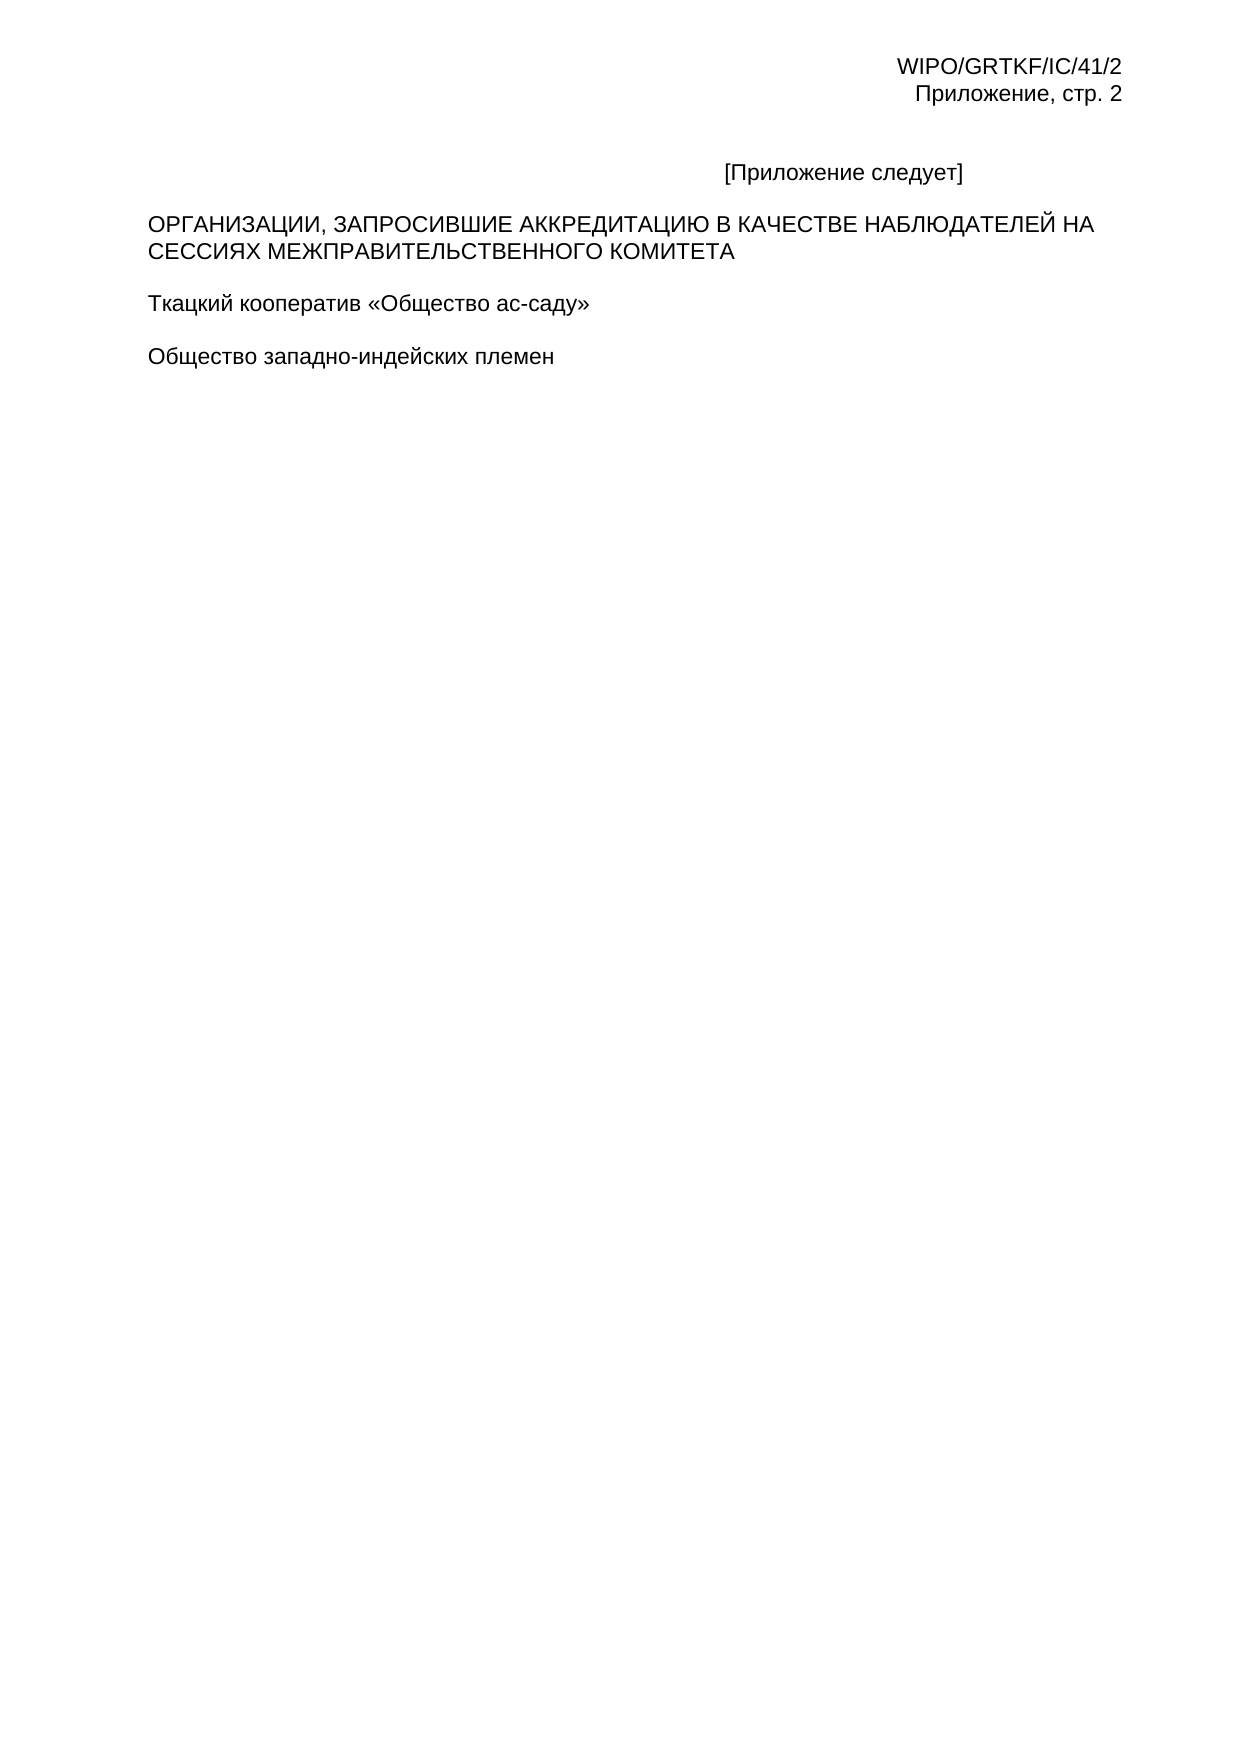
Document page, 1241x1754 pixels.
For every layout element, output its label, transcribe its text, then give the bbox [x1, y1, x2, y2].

text Ткацкий кооператив «Общество ас-саду» [148, 290, 1122, 317]
text Общество западно-индейских племен [148, 343, 1122, 369]
text [Приложение следует] [724, 158, 1124, 185]
text ОРГАНИЗАЦИИ, ЗАПРОСИВШИЕ АККРЕДИТАЦИЮ В КАЧЕСТВЕ НАБЛЮДАТЕЛЕЙ НА СЕССИЯХ МЕЖПРАВИТЕЛЬСТВЕННОГО КОМИТЕТА [148, 211, 1122, 264]
